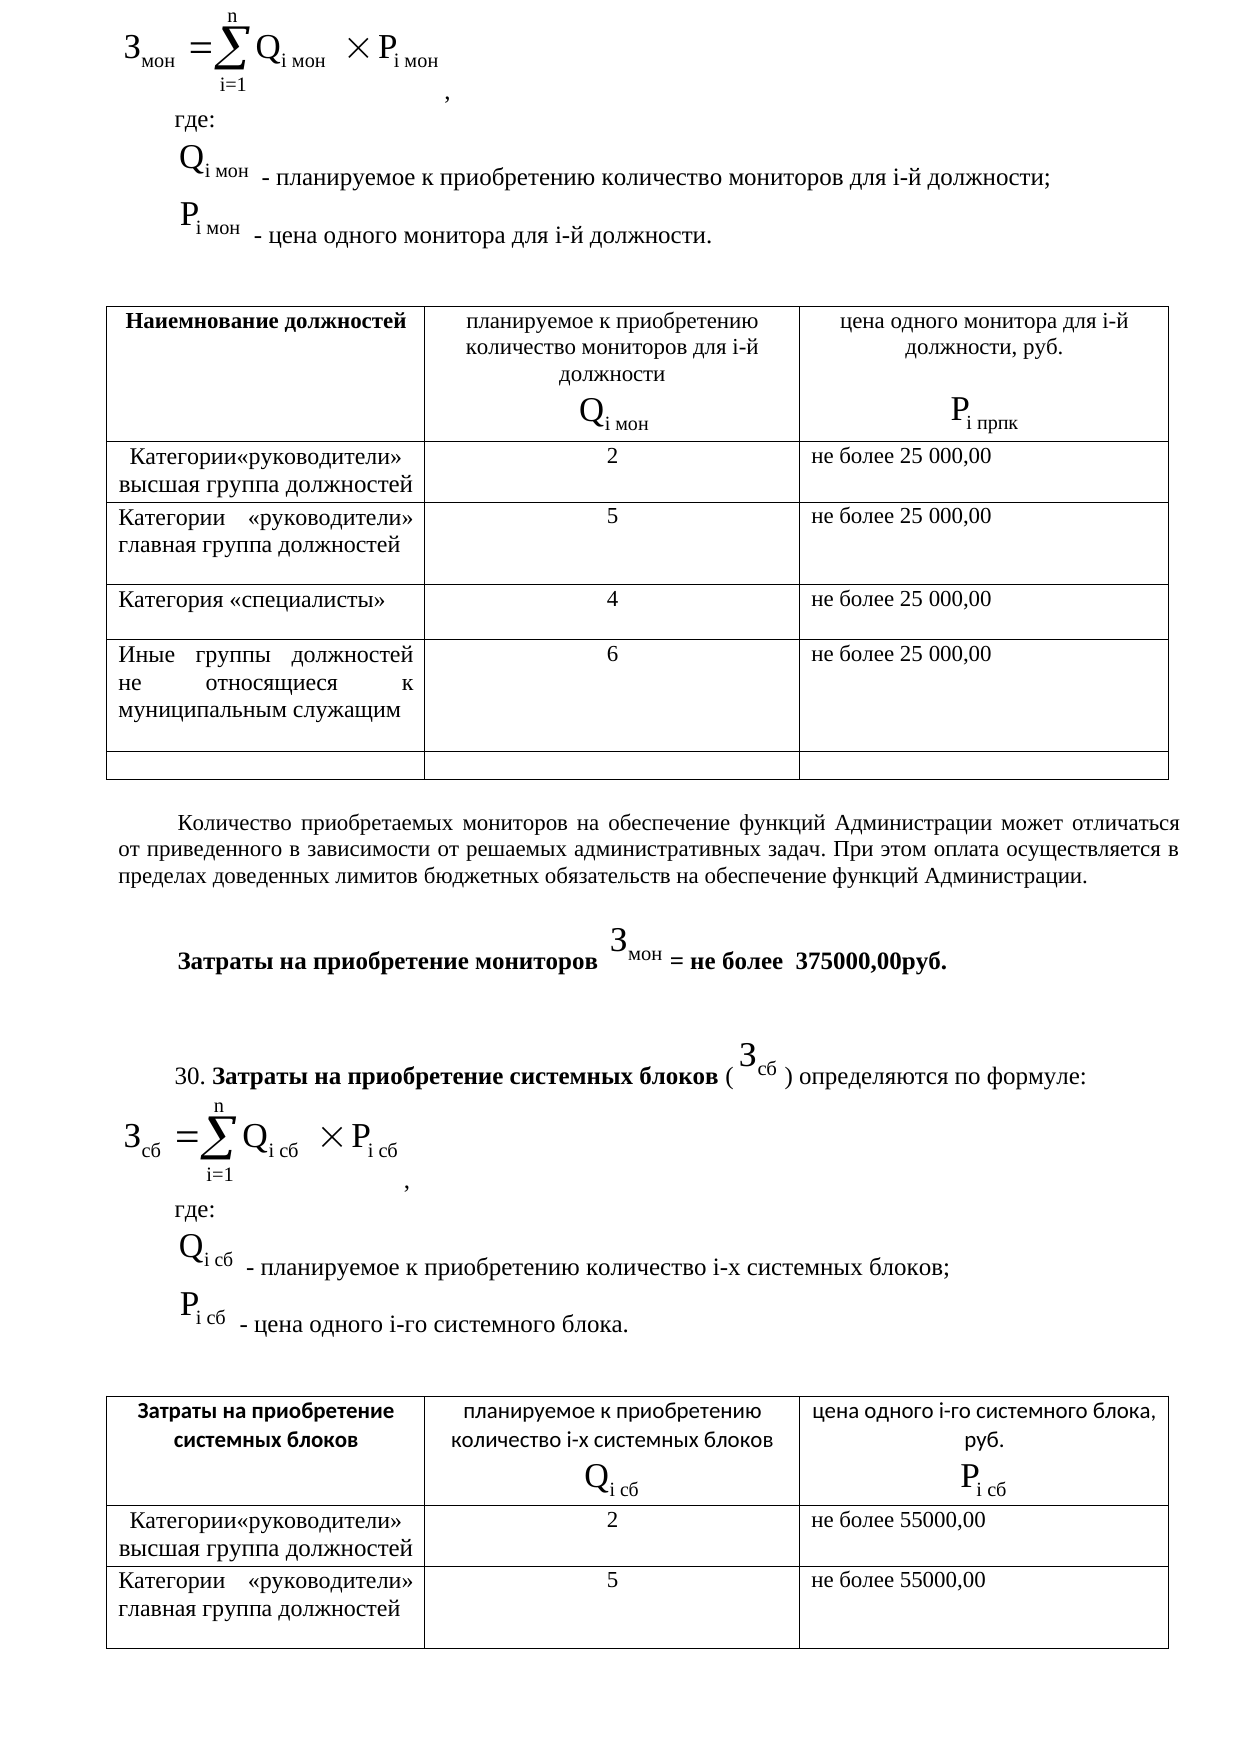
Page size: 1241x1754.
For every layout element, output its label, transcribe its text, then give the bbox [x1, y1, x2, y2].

table_cell [107, 752, 424, 779]
text - цена одного монитора для i-й должности. [118, 191, 1181, 248]
table_cell не более 25 000,00 [800, 503, 1168, 584]
table_cell [425, 752, 799, 779]
text , [118, 1089, 1181, 1194]
table_header планируемое к приобретению количество мониторов для i-й должности [425, 307, 799, 441]
text Количество приобретаемых мониторов на обеспечение функций Администрации может отличаться от приведенного в зависимости от решаемых административных задач. При этом оплата осуществляется в пределах доведенных лимитов бюджетных обязательств на обеспечение функций Администрации. [118, 809, 1181, 888]
text - планируемое к приобретению количество i-х системных блоков; [118, 1223, 1181, 1281]
table_cell [800, 752, 1168, 779]
text 30. Затраты на приобретение системных блоков () определяются по формуле: [118, 1032, 1181, 1089]
text где: [118, 1194, 1181, 1223]
table_cell высшая группа должностей [107, 1506, 424, 1566]
table_header Затраты на приобретение системных блоков [107, 1397, 424, 1505]
table_cell 4 [425, 585, 799, 639]
table_cell 6 [425, 640, 799, 751]
table_cell 2 [425, 1506, 799, 1566]
table_header Наиемнование должностей [107, 307, 424, 441]
table_cell 5 [425, 503, 799, 584]
text - планируемое к приобретению количество мониторов для i-й должности; [118, 133, 1181, 191]
table_cell Категории «руководители» главная группа должностей [107, 503, 424, 584]
table_cell не более 55000,00 [800, 1506, 1168, 1566]
table_cell 5 [425, 1567, 799, 1648]
table_cell Категории «руководители» главная группа должностей [107, 1567, 424, 1648]
table_header цена одного i-го системного блока, руб. [800, 1397, 1168, 1505]
text - цена одного i-го системного блока. [118, 1281, 1181, 1338]
table_cell не более 55000,00 [800, 1567, 1168, 1648]
table_header цена одного монитора для i-й должности, руб. [800, 307, 1168, 441]
table_cell не более 25 000,00 [800, 640, 1168, 751]
text где: [118, 104, 1181, 133]
text , [118, 0, 1181, 104]
table_cell Иные группы должностей не относящиеся к муниципальным служащим [107, 640, 424, 751]
table_cell не более 25 000,00 [800, 585, 1168, 639]
table_cell высшая группа должностей [107, 442, 424, 502]
text Затраты на приобретение мониторов = не более 375000,00руб. [118, 917, 1181, 974]
table_cell не более 25 000,00 [800, 442, 1168, 502]
table_cell 2 [425, 442, 799, 502]
table_header планируемое к приобретению количество i-х системных блоков [425, 1397, 799, 1505]
table_cell Категория «специалисты» [107, 585, 424, 639]
